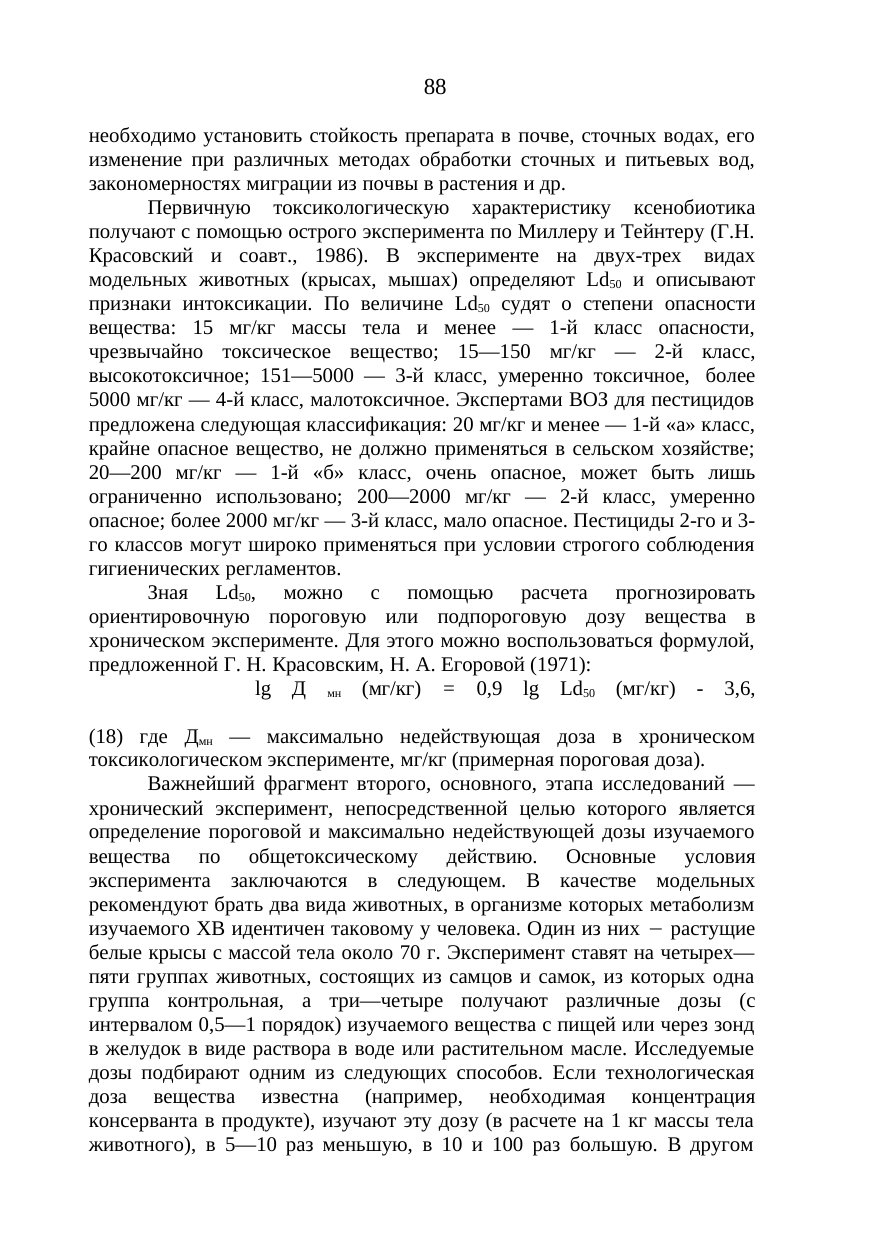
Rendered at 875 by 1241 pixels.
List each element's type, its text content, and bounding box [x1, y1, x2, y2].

text необходимо установить стойкость препарата в почве, сточных водах, его изменение при различных методах обработки сточных и питьевых вод, закономерностях миграции из почвы в растения и др. [88, 124, 755, 195]
text Важнейший фрагмент второго, основного, этапа исследований — хронический эксперимент, непосредственной целью которого является определение пороговой и максимально недействующей дозы изучаемого вещества по общетоксическому действию. Основные условия эксперимента заключаются в следующем. В качестве модельных рекомендуют брать два вида животных, в организме которых метаболизм изучаемого ХВ идентичен таковому у человека. Один из них  растущие белые крысы с массой тела около 70 г. Эксперимент ставят на четырех— пяти группах животных, состоящих из самцов и самок, из которых одна группа контрольная, а три—четыре получают различные дозы (с интервалом 0,5—1 порядок) изучаемого вещества с пищей или через зонд в желудок в виде раствора в воде или растительном масле. Исследуемые дозы подбирают одним из следующих способов. Если технологическая доза вещества известна (например, необходимая концентрация консерванта в продукте), изучают эту дозу (в расчете на 1 кг массы тела животного), в 5—10 раз меньшую, в 10 и 100 раз большую. В другом [88, 771, 755, 1156]
text Зная Ld50, можно с помощью расчета прогнозировать ориентировочную пороговую или подпороговую дозу вещества в хроническом эксперименте. Для этого можно воспользоваться формулой, предложенной Г. Н. Красовским, Н. А. Егоровой (1971): [88, 580, 755, 676]
text lg Д мн (мг/кг) = 0,9 lg Ld50 (мг/кг) - 3,6, (18) где Дмн — максимально недействующая доза в хроническом токсикологическом эксперименте, мг/кг (примерная пороговая доза). [88, 677, 755, 771]
text Первичную токсикологическую характеристику ксенобиотика получают с помощью острого эксперимента по Миллеру и Тейнтеру (Г.Н. Красовский и соавт., 1986). В эксперименте на двух-трех видах модельных животных (крысах, мышах) определяют Ld50 и описывают признаки интоксикации. По величине Ld50 судят о степени опасности вещества: 15 мг/кг массы тела и менее — 1-й класс опасности, чрезвычайно токсическое вещество; 15—150 мг/кг — 2-й класс, высокотоксичное; 151—5000 — 3-й класс, умеренно токсичное, более 5000 мг/кг — 4-й класс, малотоксичное. Экспертами ВОЗ для пестицидов предложена следующая классификация: 20 мг/кг и менее — 1-й «а» класс, крайне опасное вещество, не должно применяться в сельском хозяйстве; 20—200 мг/кг — 1-й «б» класс, очень опасное, может быть лишь ограниченно использовано; 200—2000 мг/кг — 2-й класс, умеренно опасное; более 2000 мг/кг — 3-й класс, мало опасное. Пестициды 2-го и 3- го классов могут широко применяться при условии строгого соблюдения гигиенических регламентов. [88, 195, 756, 580]
